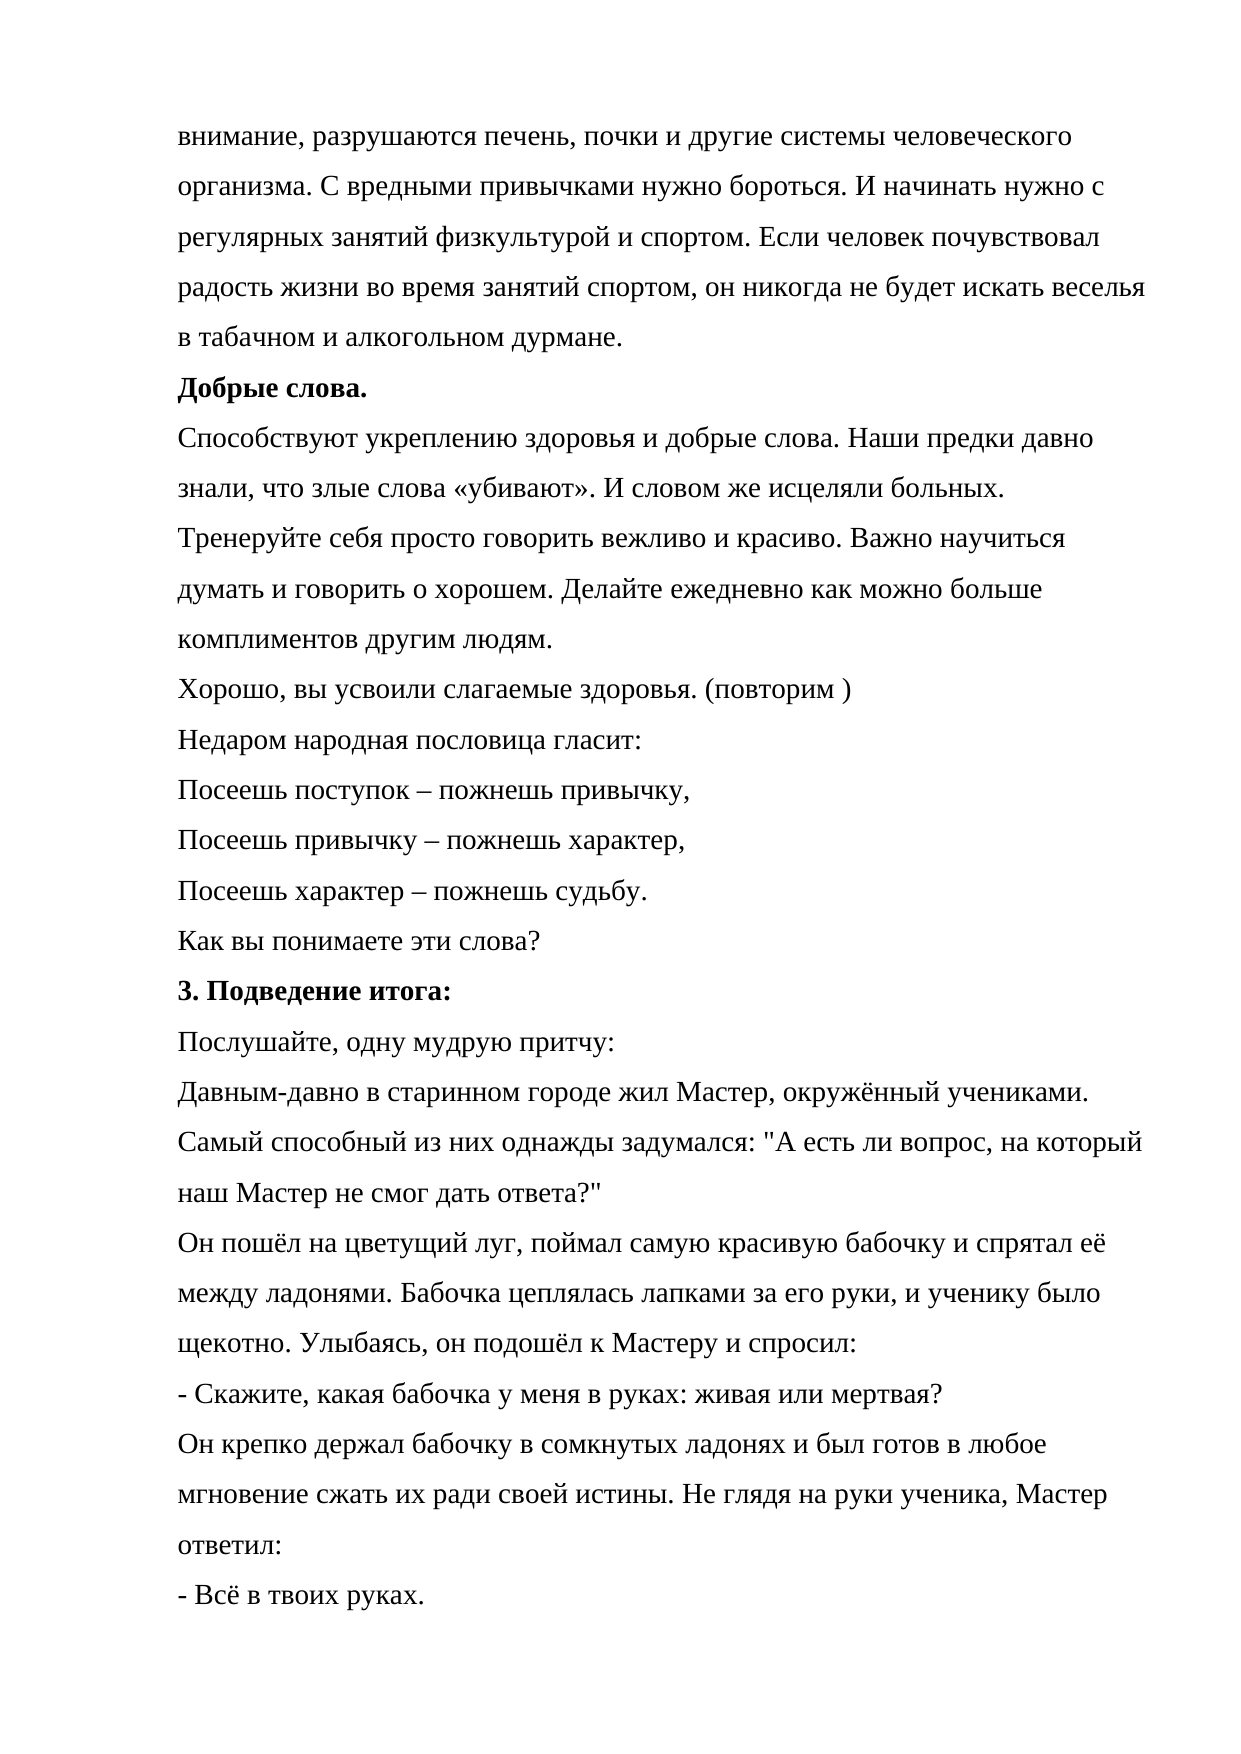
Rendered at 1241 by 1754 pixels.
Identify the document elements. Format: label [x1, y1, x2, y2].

text [177, 118, 1152, 1611]
